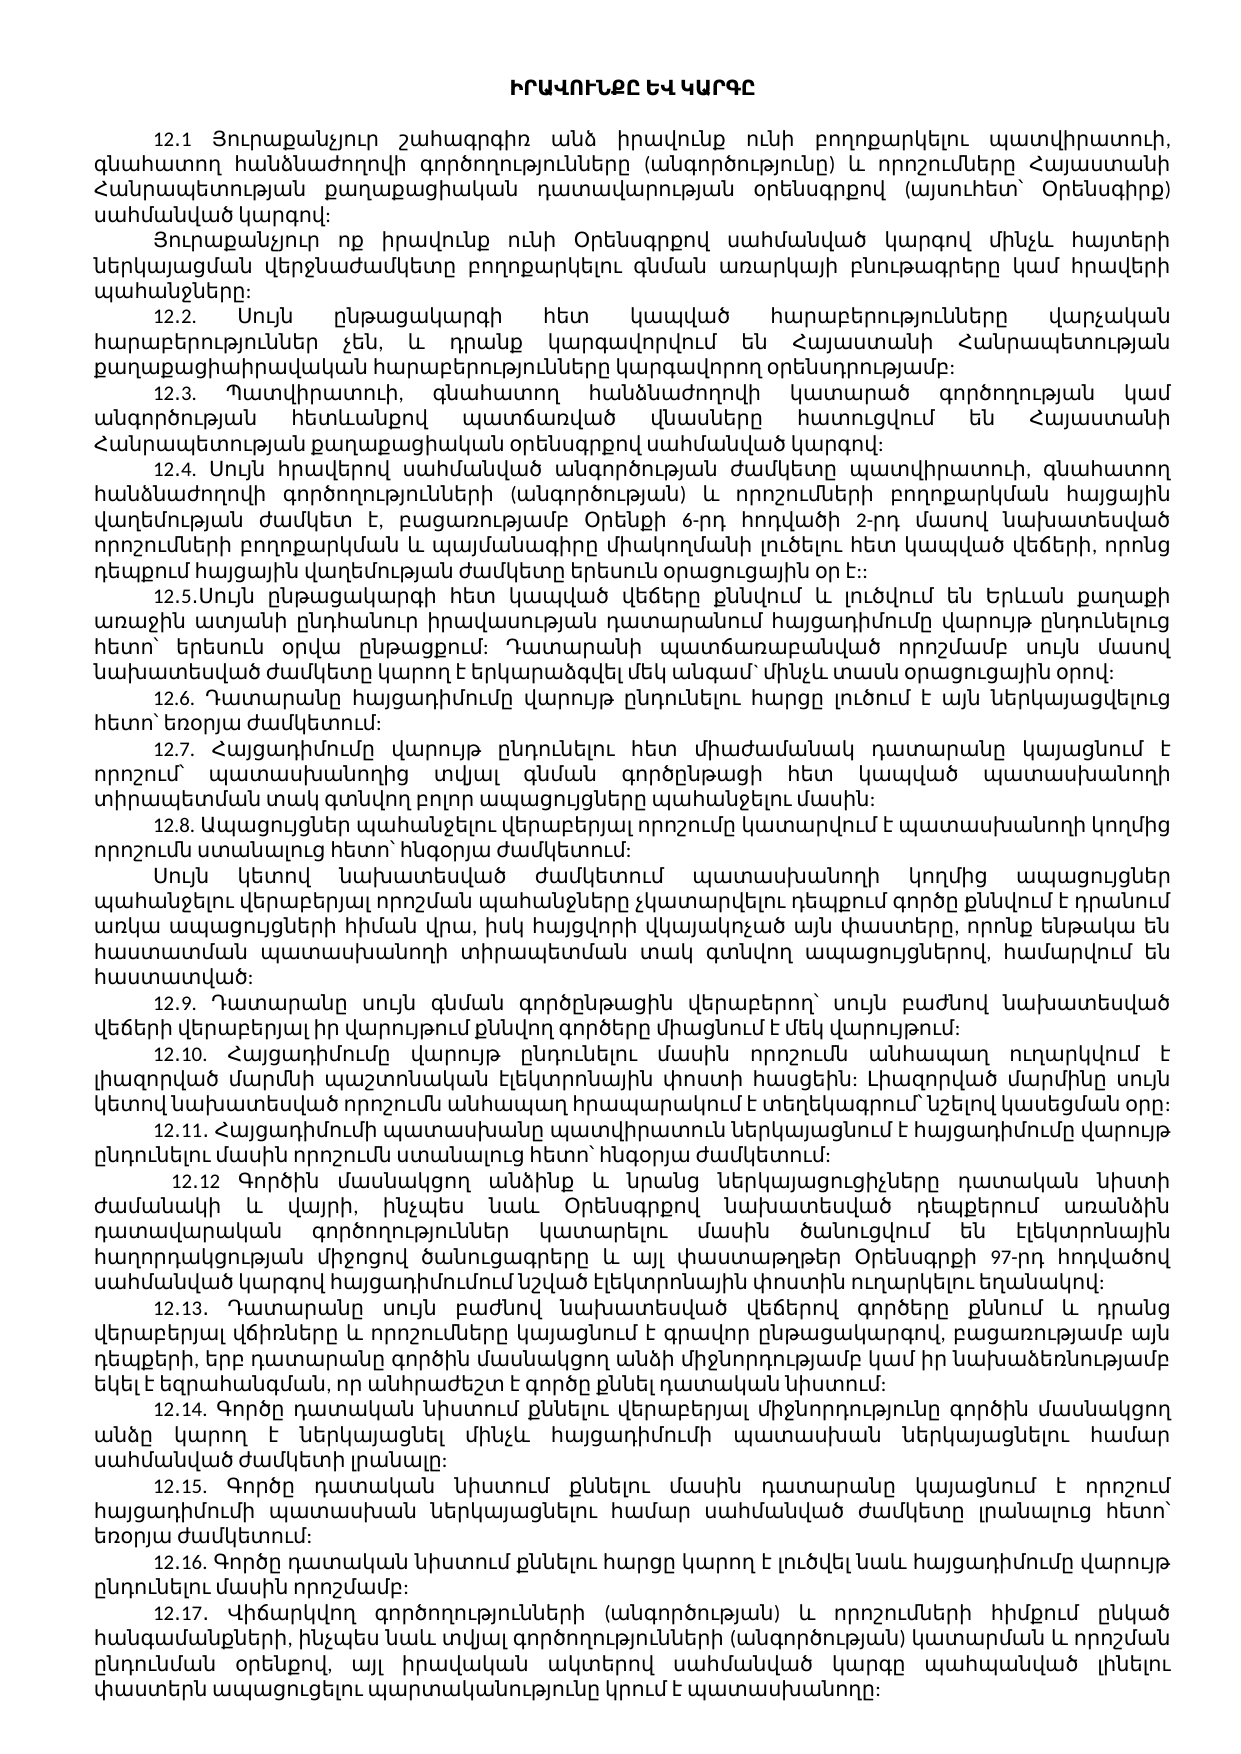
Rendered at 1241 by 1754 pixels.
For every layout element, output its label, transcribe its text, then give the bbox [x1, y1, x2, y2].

text 12․14. Գործը դատական նիստում քննելու վերաբերյալ միջնորդությունը գործին մասնակցող անձը կարող է ներկայացնել մինչև հայցադիմումի պատասխան ներկայացնելու համար սահմանված ժամկետի լրանալը: [94, 1397, 1171, 1473]
text ԻՐԱՎՈՒՆՔԸ ԵՎ ԿԱՐԳԸ [94, 75, 1171, 100]
text 12․4. Սույն հրավերով սահմանված անգործության ժամկետը պատվիրատուի, գնահատող հանձնաժողովի գործողությունների (անգործության) և որոշումների բողոքարկման հայցային վաղեմության ժամկետ է, բացառությամբ Օրենքի 6-րդ հոդվածի 2-րդ մասով նախատեսված որոշումների բողոքարկման և պայմանագիրը միակողմանի լուծելու հետ կապված վեճերի, որոնց դեպքում հայցային վաղեմության ժամկետը երեսուն օրացուցային օր է:: [94, 456, 1171, 583]
text 12․2. Սույն ընթացակարգի հետ կապված հարաբերությունները վարչական հարաբերություններ չեն, և դրանք կարգավորվում են Հայաստանի Հանրապետության քաղաքացիաիրավական հարաբերությունները կարգավորող օրենսդրությամբ: [94, 304, 1171, 380]
text Յուրաքանչյուր ոք իրավունք ունի Օրենսգրքով սահմանված կարգով մինչև հայտերի ներկայացման վերջնաժամկետը բողոքարկելու գնման առարկայի բնութագրերը կամ հրավերի պահանջները: [94, 227, 1171, 304]
text 12.8. Ապացույցներ պահանջելու վերաբերյալ որոշումը կատարվում է պատասխանողի կողմից որոշումն ստանալուց հետո՝ հնգօրյա ժամկետում: [94, 812, 1171, 863]
text 12.7. Հայցադիմումը վարույթ ընդունելու հետ միաժամանակ դատարանը կայացնում է որոշում՝ պատասխանողից տվյալ գնման գործընթացի հետ կապված պատասխանողի տիրապետման տակ գտնվող բոլոր ապացույցները պահանջելու մասին: [94, 736, 1171, 812]
text 12․13․ Դատարանը սույն բաժնով նախատեսված վեճերով գործերը քննում և դրանց վերաբերյալ վճիռները և որոշումները կայացնում է գրավոր ընթացակարգով, բացառությամբ այն դեպքերի, երբ դատարանը գործին մասնակցող անձի միջնորդությամբ կամ իր նախաձեռնությամբ եկել է եզրահանգման, որ անհրաժեշտ է գործը քննել դատական նիստում: [94, 1295, 1171, 1397]
text 12․3. Պատվիրատուի, գնահատող հանձնաժողովի կատարած գործողության կամ անգործության հետևանքով պատճառված վնասները հատուցվում են Հայաստանի Հանրապետության քաղաքացիական օրենսգրքով սահմանված կարգով: [94, 380, 1171, 456]
text 12․16. Գործը դատական նիստում քննելու հարցը կարող է լուծվել նաև հայցադիմումը վարույթ ընդունելու մասին որոշմամբ: [94, 1549, 1171, 1600]
text 12.6. Դատարանը հայցադիմումը վարույթ ընդունելու հարցը լուծում է այն ներկայացվելուց հետո՝ եռօրյա ժամկետում: [94, 685, 1171, 736]
text 12․12 Գործին մասնակցող անձինք և նրանց ներկայացուցիչները դատական նիստի ժամանակի և վայրի, ինչպես նաև Օրենսգրքով նախատեսված դեպքերում առանձին դատավարական գործողություններ կատարելու մասին ծանուցվում են էլեկտրոնային հաղորդակցության միջոցով ծանուցագրերը և այլ փաստաթղթեր Օրենսգրքի 97-րդ հոդվածով սահմանված կարգով հայցադիմումում նշված էլեկտրոնային փոստին ուղարկելու եղանակով: [94, 1168, 1171, 1295]
text 12․1 Յուրաքանչյուր շահագրգիռ անձ իրավունք ունի բողոքարկելու պատվիրատուի, գնահատող հանձնաժողովի գործողությունները (անգործությունը) և որոշումները Հայաստանի Հանրապետության քաղաքացիական դատավարության օրենսգրքով (այսուհետ՝ Օրենսգիրք) սահմանված կարգով: [94, 126, 1171, 227]
text 12․17․ Վիճարկվող գործողությունների (անգործության) և որոշումների հիմքում ընկած հանգամանքների, ինչպես նաև տվյալ գործողությունների (անգործության) կատարման և որոշման ընդունման օրենքով, այլ իրավական ակտերով սահմանված կարգը պահպանված լինելու փաստերն ապացուցելու պարտականությունը կրում է պատասխանողը: [94, 1600, 1171, 1702]
text 12․11․ Հայցադիմումի պատասխանը պատվիրատուն ներկայացնում է հայցադիմումը վարույթ ընդունելու մասին որոշումն ստանալուց հետո՝ հնգօրյա ժամկետում: [94, 1117, 1171, 1168]
text 12․10. Հայցադիմումը վարույթ ընդունելու մասին որոշումն անհապաղ ուղարկվում է լիազորված մարմնի պաշտոնական էլեկտրոնային փոստի հասցեին: Լիազորված մարմինը սույն կետով նախատեսված որոշումն անհապաղ հրապարակում է տեղեկագրում՝ նշելով կասեցման օրը: [94, 1041, 1171, 1117]
text 12․15. Գործը դատական նիստում քննելու մասին դատարանը կայացնում է որոշում հայցադիմումի պատասխան ներկայացնելու համար սահմանված ժամկետը լրանալուց հետո՝ եռօրյա ժամկետում: [94, 1473, 1171, 1549]
text 12․5․Սույն ընթացակարգի հետ կապված վեճերը քննվում և լուծվում են Երևան քաղաքի առաջին ատյանի ընդհանուր իրավասության դատարանում հայցադիմումը վարույթ ընդունելուց հետո՝ երեսուն օրվա ընթացքում: Դատարանի պատճառաբանված որոշմամբ սույն մասով նախատեսված ժամկետը կարող է երկարաձգվել մեկ անգամ` մինչև տասն օրացուցային օրով: [94, 583, 1171, 685]
text Սույն կետով նախատեսված ժամկետում պատասխանողի կողմից ապացույցներ պահանջելու վերաբերյալ որոշման պահանջները չկատարվելու դեպքում գործը քննվում է դրանում առկա ապացույցների հիման վրա, իսկ հայցվորի վկայակոչած այն փաստերը, որոնք ենթակա են հաստատման պատասխանողի տիրապետման տակ գտնվող ապացույցներով, համարվում են հաստատված: [94, 863, 1171, 990]
text 12․9. Դատարանը սույն գնման գործընթացին վերաբերող՝ սույն բաժնով նախատեսված վեճերի վերաբերյալ իր վարույթում քննվող գործերը միացնում է մեկ վարույթում: [94, 990, 1171, 1041]
